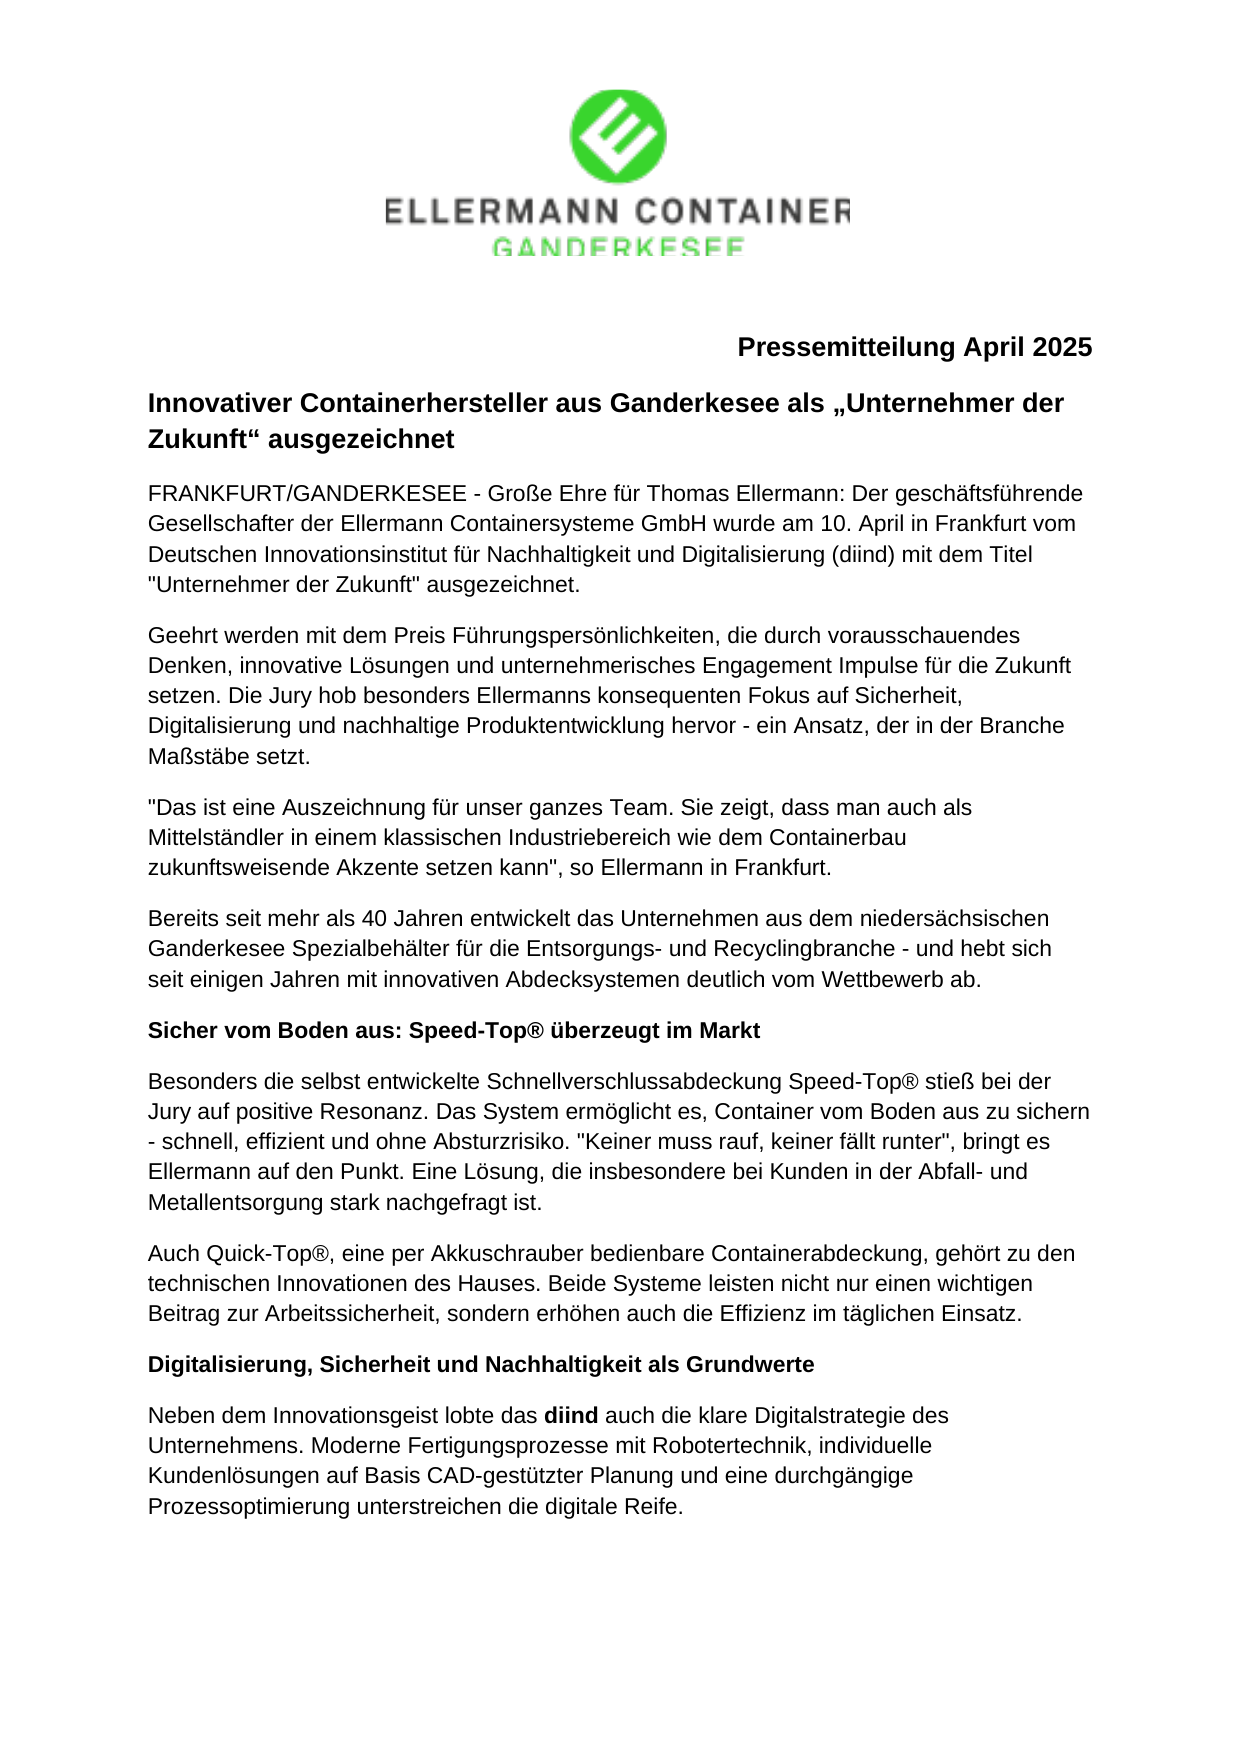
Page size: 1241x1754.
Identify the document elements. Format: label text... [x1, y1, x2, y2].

text Digitalisierung, Sicherheit und Nachhaltigkeit als Grundwerte [148, 1351, 1092, 1377]
text Auch Quick-Top®, eine per Akkuschrauber bedienbare Containerabdeckung, gehört zu den technischen Innovationen des Hauses. Beide Systeme leisten nicht nur einen wichtigen Beitrag zur Arbeitssicherheit, sondern erhöhen auch die Effizienz im täglichen Einsatz. [148, 1239, 1092, 1326]
text Pressemitteilung April 2025 [148, 331, 1092, 362]
text Geehrt werden mit dem Preis Führungspersönlichkeiten, die durch vorausschauendes Denken, innovative Lösungen und unternehmerisches Engagement Impulse für die Zukunft setzen. Die Jury hob besonders Ellermanns konsequenten Fokus auf Sicherheit, Digitalisierung und nachhaltige Produktentwicklung hervor - ein Ansatz, der in der Branche Maßstäbe setzt. [148, 622, 1092, 769]
text Innovativer Containerhersteller aus Ganderkesee als „Unternehmer der Zukunft“ ausgezeichnet [148, 387, 1092, 455]
text Bereits seit mehr als 40 Jahren entwickelt das Unternehmen aus dem niedersächsischen Ganderkesee Spezialbehälter für die Entsorgungs- und Recyclingbranche - und hebt sich seit einigen Jahren mit innovativen Abdecksystemen deutlich vom Wettbewerb ab. [148, 905, 1092, 992]
text "Das ist eine Auszeichnung für unser ganzes Team. Sie zeigt, dass man auch als Mittelständler in einem klassischen Industriebereich wie dem Containerbau zukunftsweisende Akzente setzen kann", so Ellermann in Frankfurt. [148, 794, 1092, 881]
text Neben dem Innovationsgeist lobte das diind auch die klare Digitalstrategie des Unternehmens. Moderne Fertigungsprozesse mit Robotertechnik, individuelle Kundenlösungen auf Basis CAD-gestützter Planung und eine durchgängige Prozessoptimierung unterstreichen die digitale Reife. [148, 1402, 1092, 1519]
text FRANKFURT/GANDERKESEE - Große Ehre für Thomas Ellermann: Der geschäftsführende Gesellschafter der Ellermann Containersysteme GmbH wurde am 10. April in Frankfurt vom Deutschen Innovationsinstitut für Nachhaltigkeit und Digitalisierung (diind) mit dem Titel "Unternehmer der Zukunft" ausgezeichnet. [148, 480, 1092, 597]
text Sicher vom Boden aus: Speed-Top® überzeugt im Markt [148, 1017, 1092, 1043]
picture [385, 89, 850, 256]
text Besonders die selbst entwickelte Schnellverschlussabdeckung Speed-Top® stieß bei der Jury auf positive Resonanz. Das System ermöglicht es, Container vom Boden aus zu sichern - schnell, effizient und ohne Absturzrisiko. "Keiner muss rauf, keiner fällt runter", bringt es Ellermann auf den Punkt. Eine Lösung, die insbesondere bei Kunden in der Abfall- und Metallentsorgung stark nachgefragt ist. [148, 1068, 1092, 1215]
